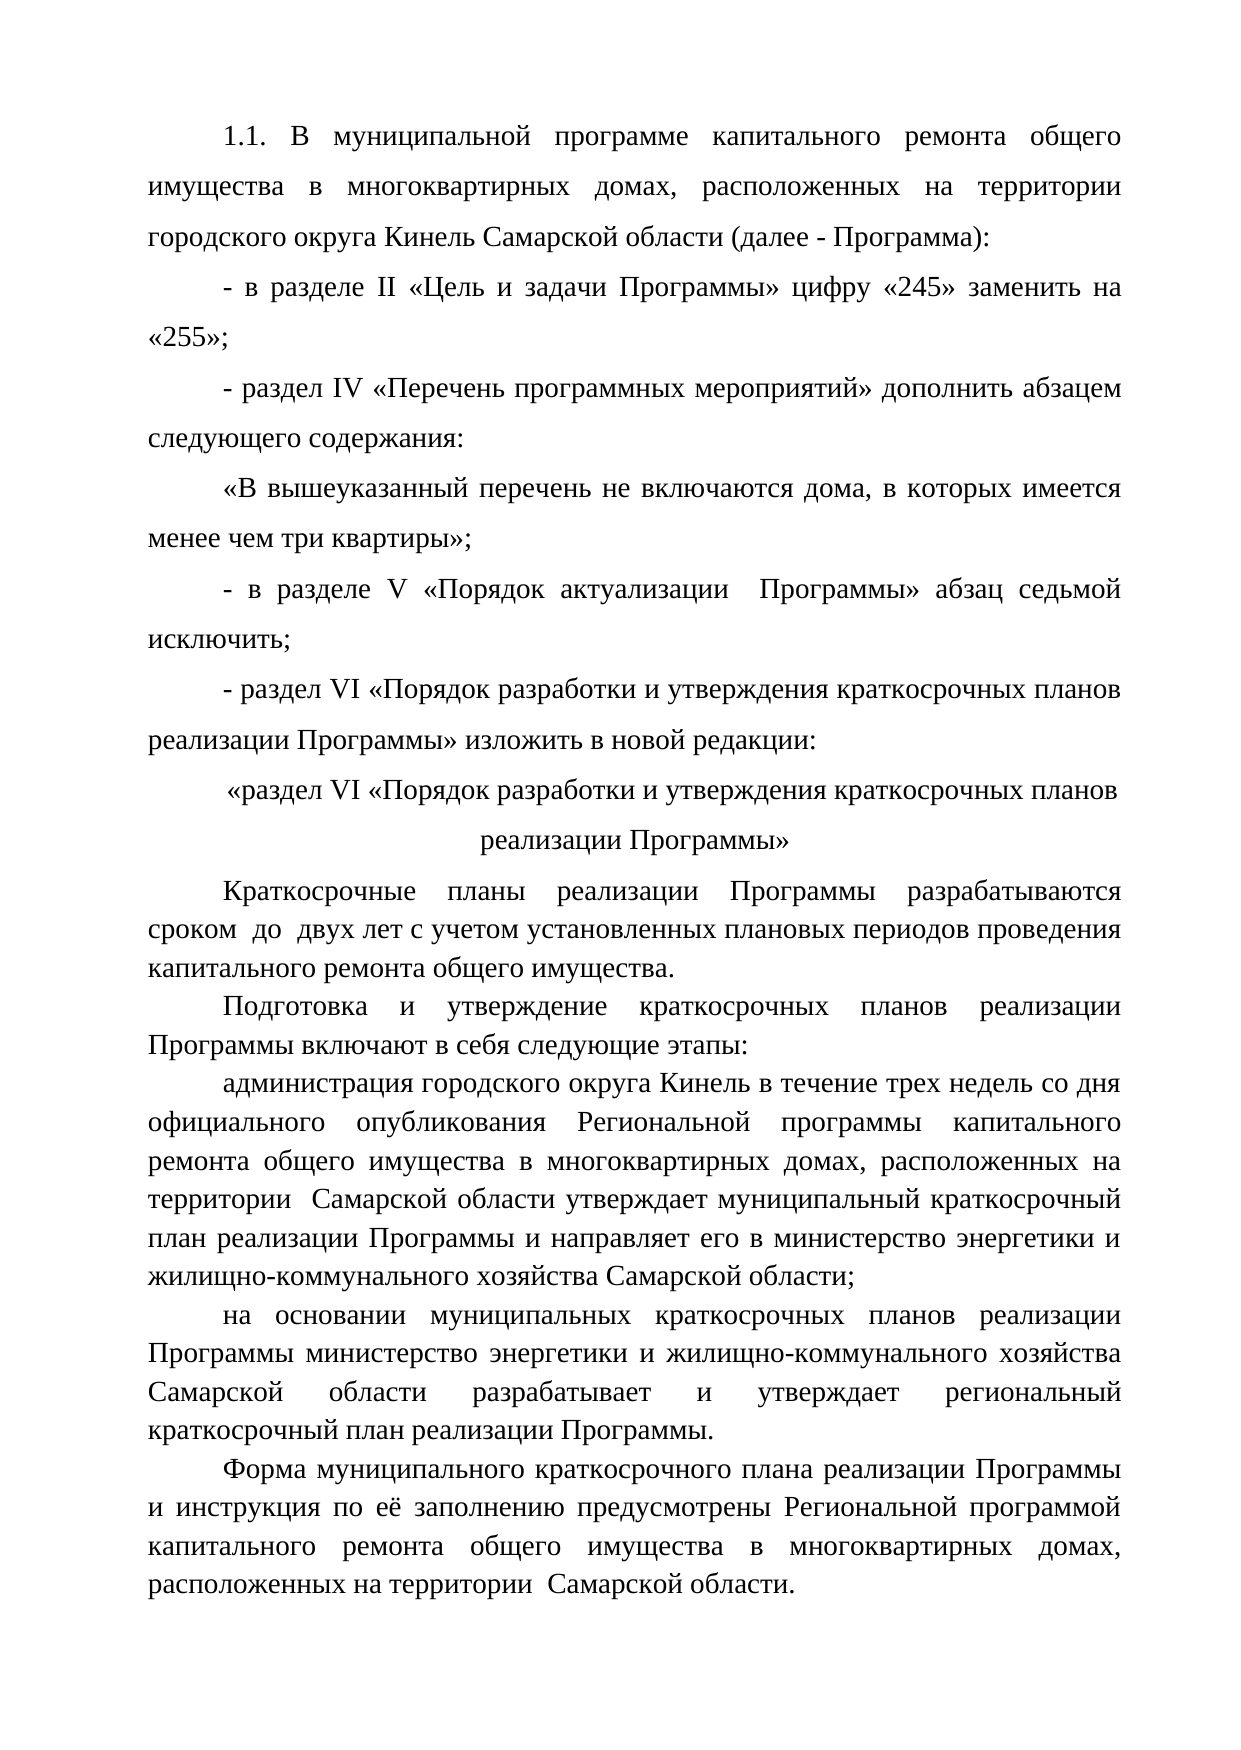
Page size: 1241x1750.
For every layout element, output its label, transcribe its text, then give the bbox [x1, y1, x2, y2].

text - в разделе V «Порядок актуализации Программы» абзац седьмой исключить; [148, 571, 1122, 655]
text Форма муниципального краткосрочного плана реализации Программы и инструкция по её заполнению предусмотрены Региональной программой капитального ремонта общего имущества в многоквартирных домах, расположенных на территории Самарской области. [148, 1451, 1122, 1600]
text Подготовка и утверждение краткосрочных планов реализации Программы включают в себя следующие этапы: [148, 988, 1122, 1061]
text «В вышеуказанный перечень не включаются дома, в которых имеется менее чем три квартиры»; [148, 470, 1122, 554]
list - в разделе II «Цель и задачи Программы» цифру «245» заменить на «255»; [148, 269, 1122, 353]
text Краткосрочные планы реализации Программы разрабатываются сроком до двух лет с учетом установленных плановых периодов проведения капитального ремонта общего имущества. [148, 873, 1122, 983]
list 1.1. В муниципальной программе капитального ремонта общего имущества в многоквартирных домах, расположенных на территории городского округа Кинель Самарской области (далее - Программа): [148, 118, 1122, 252]
subtitle «раздел VI «Порядок разработки и утверждения краткосрочных планов реализации Программы» [148, 772, 1122, 856]
subtitle - раздел VI «Порядок разработки и утверждения краткосрочных планов реализации Программы» изложить в новой редакции: [148, 672, 1122, 755]
text администрация городского округа Кинель в течение трех недель со дня официального опубликования Региональной программы капитального ремонта общего имущества в многоквартирных домах, расположенных на территории Самарской области утверждает муниципальный краткосрочный план реализации Программы и направляет его в министерство энергетики и жилищно-коммунального хозяйства Самарской области; [148, 1066, 1122, 1292]
list - раздел IV «Перечень программных мероприятий» дополнить абзацем следующего содержания: [148, 370, 1122, 453]
text на основании муниципальных краткосрочных планов реализации Программы министерство энергетики и жилищно-коммунального хозяйства Самарской области разрабатывает и утверждает региональный краткосрочный план реализации Программы. [148, 1297, 1122, 1446]
